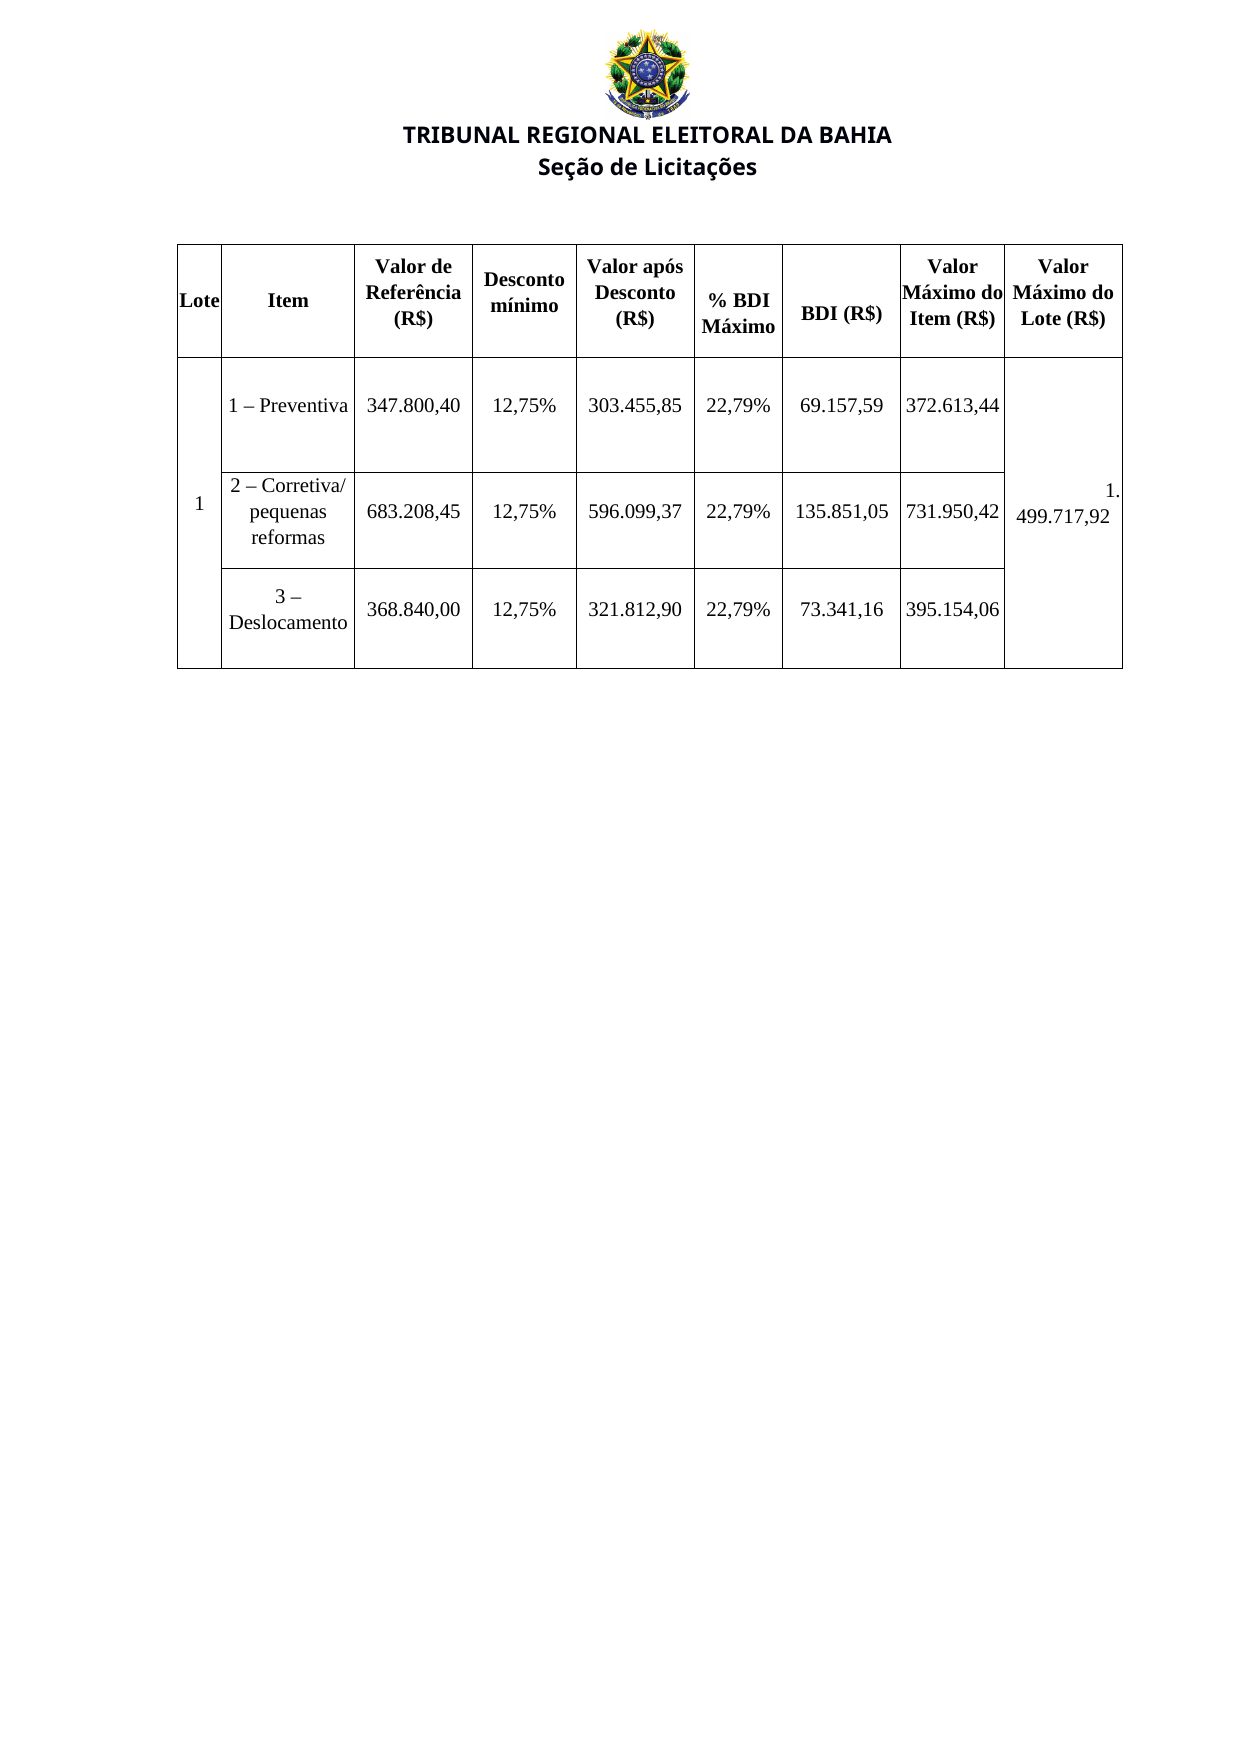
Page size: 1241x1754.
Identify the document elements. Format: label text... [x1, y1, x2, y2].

table_cell 683.208,45 [355, 473, 472, 568]
table_cell 321.812,90 [577, 569, 694, 668]
table_header Lote [178, 245, 221, 357]
table_cell 303.455,85 [577, 358, 694, 472]
table_cell 596.099,37 [577, 473, 694, 568]
table_cell 22,79% [695, 473, 782, 568]
table_cell 372.613,44 [901, 358, 1004, 472]
table_cell 2 – Corretiva/ pequenas reformas [222, 473, 354, 568]
table_cell 12,75% [473, 473, 576, 568]
table_header Valor após Desconto (R$) [577, 245, 694, 357]
table_cell 22,79% [695, 569, 782, 668]
table_cell 1 [178, 358, 221, 668]
table_cell 347.800,40 [355, 358, 472, 472]
table_cell 1 – Preventiva [222, 358, 354, 472]
table_cell 12,75% [473, 569, 576, 668]
table_header Valor de Referência (R$) [355, 245, 472, 357]
table_header BDI (R$) [783, 245, 900, 357]
table_header Item [222, 245, 354, 357]
table_header Desconto mínimo [473, 245, 576, 357]
table_cell 135.851,05 [783, 473, 900, 568]
table_cell 368.840,00 [355, 569, 472, 668]
table_cell 3 – Deslocamento [222, 569, 354, 668]
table_cell 1.499.717,92 [1005, 358, 1122, 668]
table_cell 69.157,59 [783, 358, 900, 472]
table_cell 73.341,16 [783, 569, 900, 668]
table_header Valor Máximo do Item (R$) [901, 245, 1004, 357]
table_cell 12,75% [473, 358, 576, 472]
table_cell 22,79% [695, 358, 782, 472]
table_cell 731.950,42 [901, 473, 1004, 568]
table_header Valor Máximo do Lote (R$) [1005, 245, 1122, 357]
table_cell 395.154,06 [901, 569, 1004, 668]
table_header % BDI Máximo [695, 245, 782, 357]
